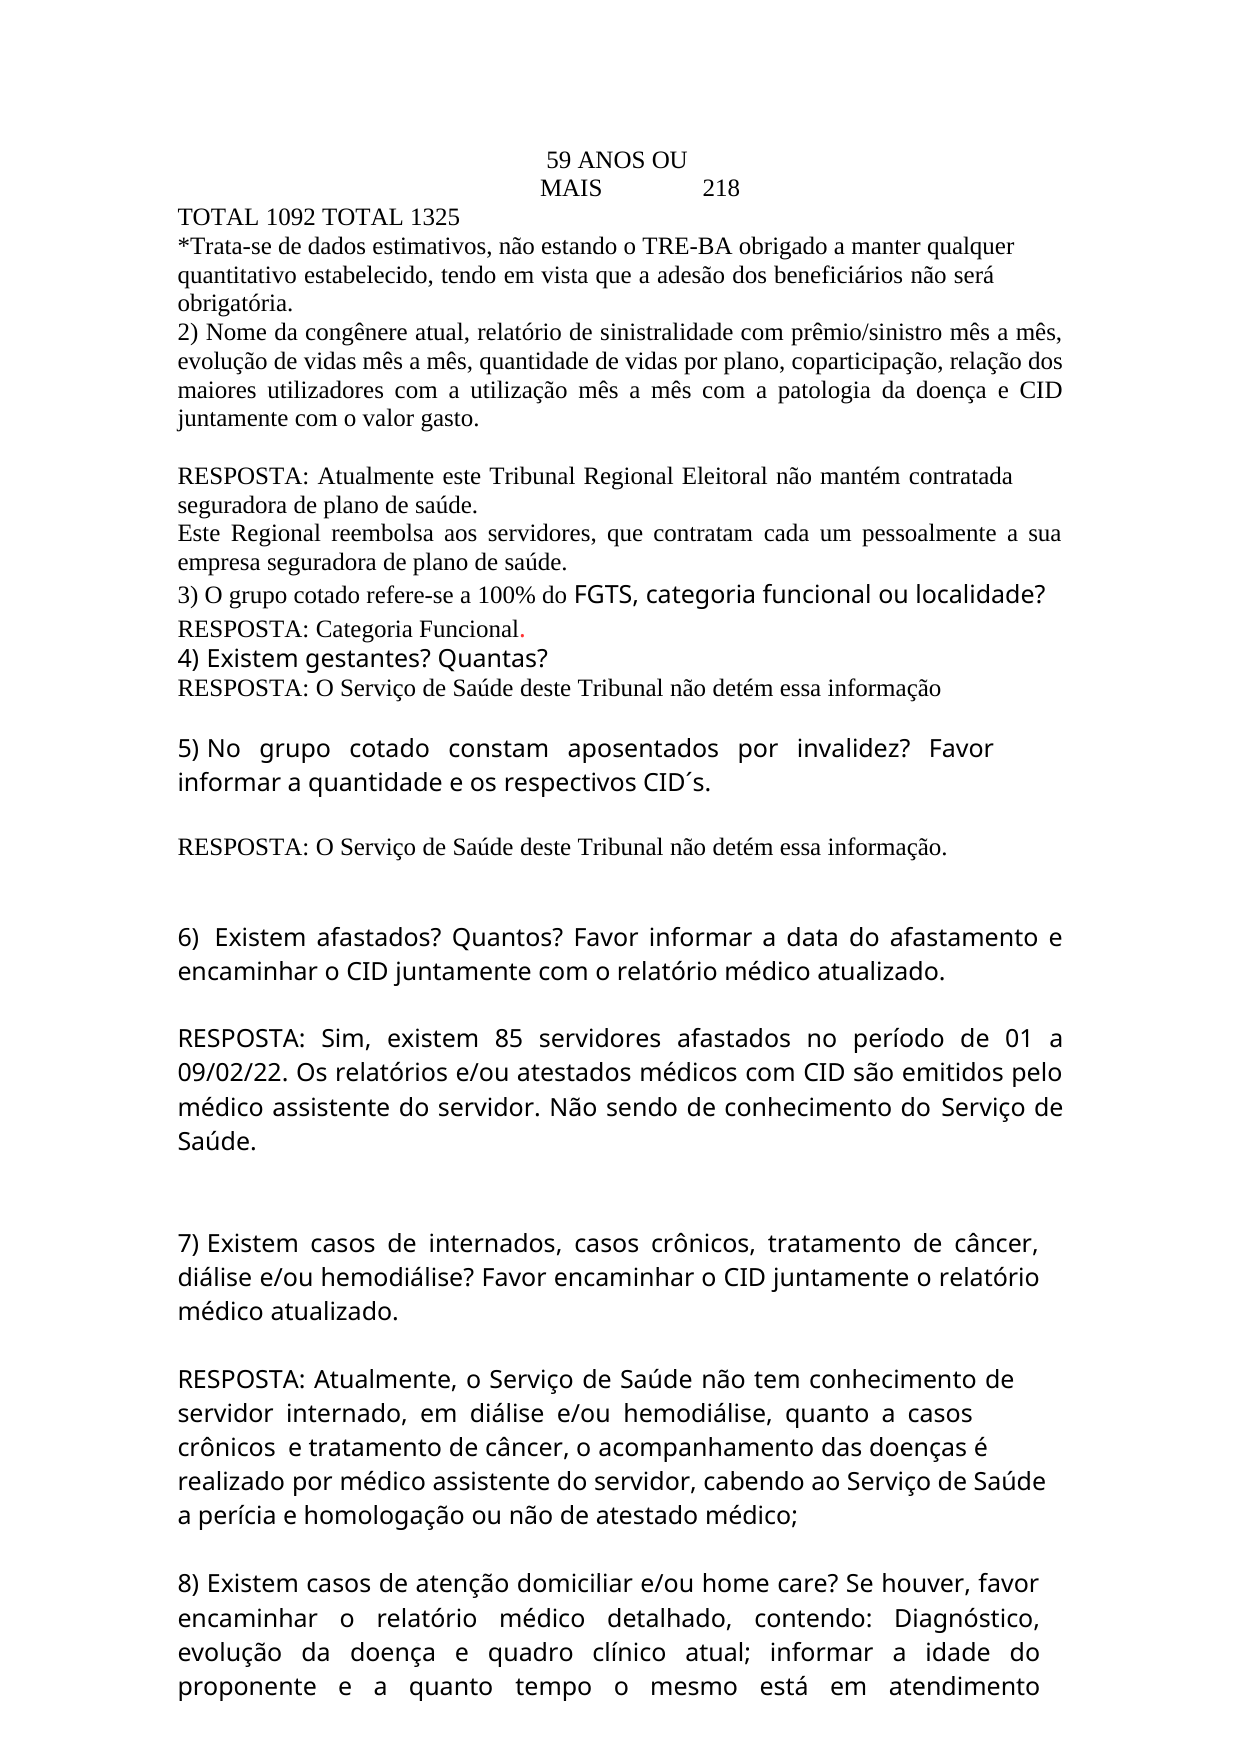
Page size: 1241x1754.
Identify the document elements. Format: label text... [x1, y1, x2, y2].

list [177, 1566, 1041, 1702]
text RESPOSTA: Categoria Funcional. [177, 610, 1076, 644]
list O grupo cotado refere-se a 100% do FGTS, categoria funcional ou localidade? [177, 576, 1076, 610]
text RESPOSTA: O Serviço de Saúde deste Tribunal não detém essa informação [177, 673, 1076, 702]
text MAIS 218 [540, 173, 1076, 202]
list Nome da congênere atual, relatório de sinistralidade com prêmio/sinistro mês a mês, evolução de vidas mês a mês, quantidade de vidas por plano, coparticipação, relação dos maiores utilizadores com a utilização mês a mês com a patologia da doença e CID juntamente com o valor gasto. [177, 317, 1064, 432]
text 59 ANOS OU [546, 145, 1076, 173]
list No grupo cotado constam aposentados por invalidez? Favor informar a quantidade e os respectivos CID´s. [177, 731, 994, 799]
text RESPOSTA: Sim, existem 85 servidores afastados no período de 01 a 09/02/22. Os relatórios e/ou atestados médicos com CID são emitidos pelo médico assistente do servidor. Não sendo de conhecimento do Serviço de Saúde. [177, 1021, 1063, 1157]
text Este Regional reembolsa aos servidores, que contratam cada um pessoalmente a sua empresa seguradora de plano de saúde. [177, 518, 1063, 576]
list Existem afastados? Quantos? Favor informar a data do afastamento e encaminhar o CID juntamente com o relatório médico atualizado. [177, 919, 1062, 987]
list Existem gestantes? Quantas? [177, 645, 1076, 673]
text *Trata-se de dados estimativos, não estando o TRE-BA obrigado a manter qualquer quantitativo estabelecido, tendo em vista que a adesão dos beneficiários não será obrigatória. [177, 231, 1076, 317]
text RESPOSTA: O Serviço de Saúde deste Tribunal não detém essa informação. [177, 832, 1076, 861]
list Existem casos de internados, casos crônicos, tratamento de câncer, diálise e/ou hemodiálise? Favor encaminhar o CID juntamente o relatório médico atualizado. [177, 1225, 1040, 1328]
text RESPOSTA: Atualmente, o Serviço de Saúde não tem conhecimento de servidor internado, em diálise e/ou hemodiálise, quanto a casos crônicos e tratamento de câncer, o acompanhamento das doenças é realizado por médico assistente do servidor, cabendo ao Serviço de Saúde a perícia e homologação ou não de atestado médico; [177, 1362, 1064, 1532]
text TOTAL 1092 TOTAL 1325 [177, 202, 464, 231]
text RESPOSTA: Atualmente este Tribunal Regional Eleitoral não mantém contratada seguradora de plano de saúde. [177, 461, 1076, 518]
